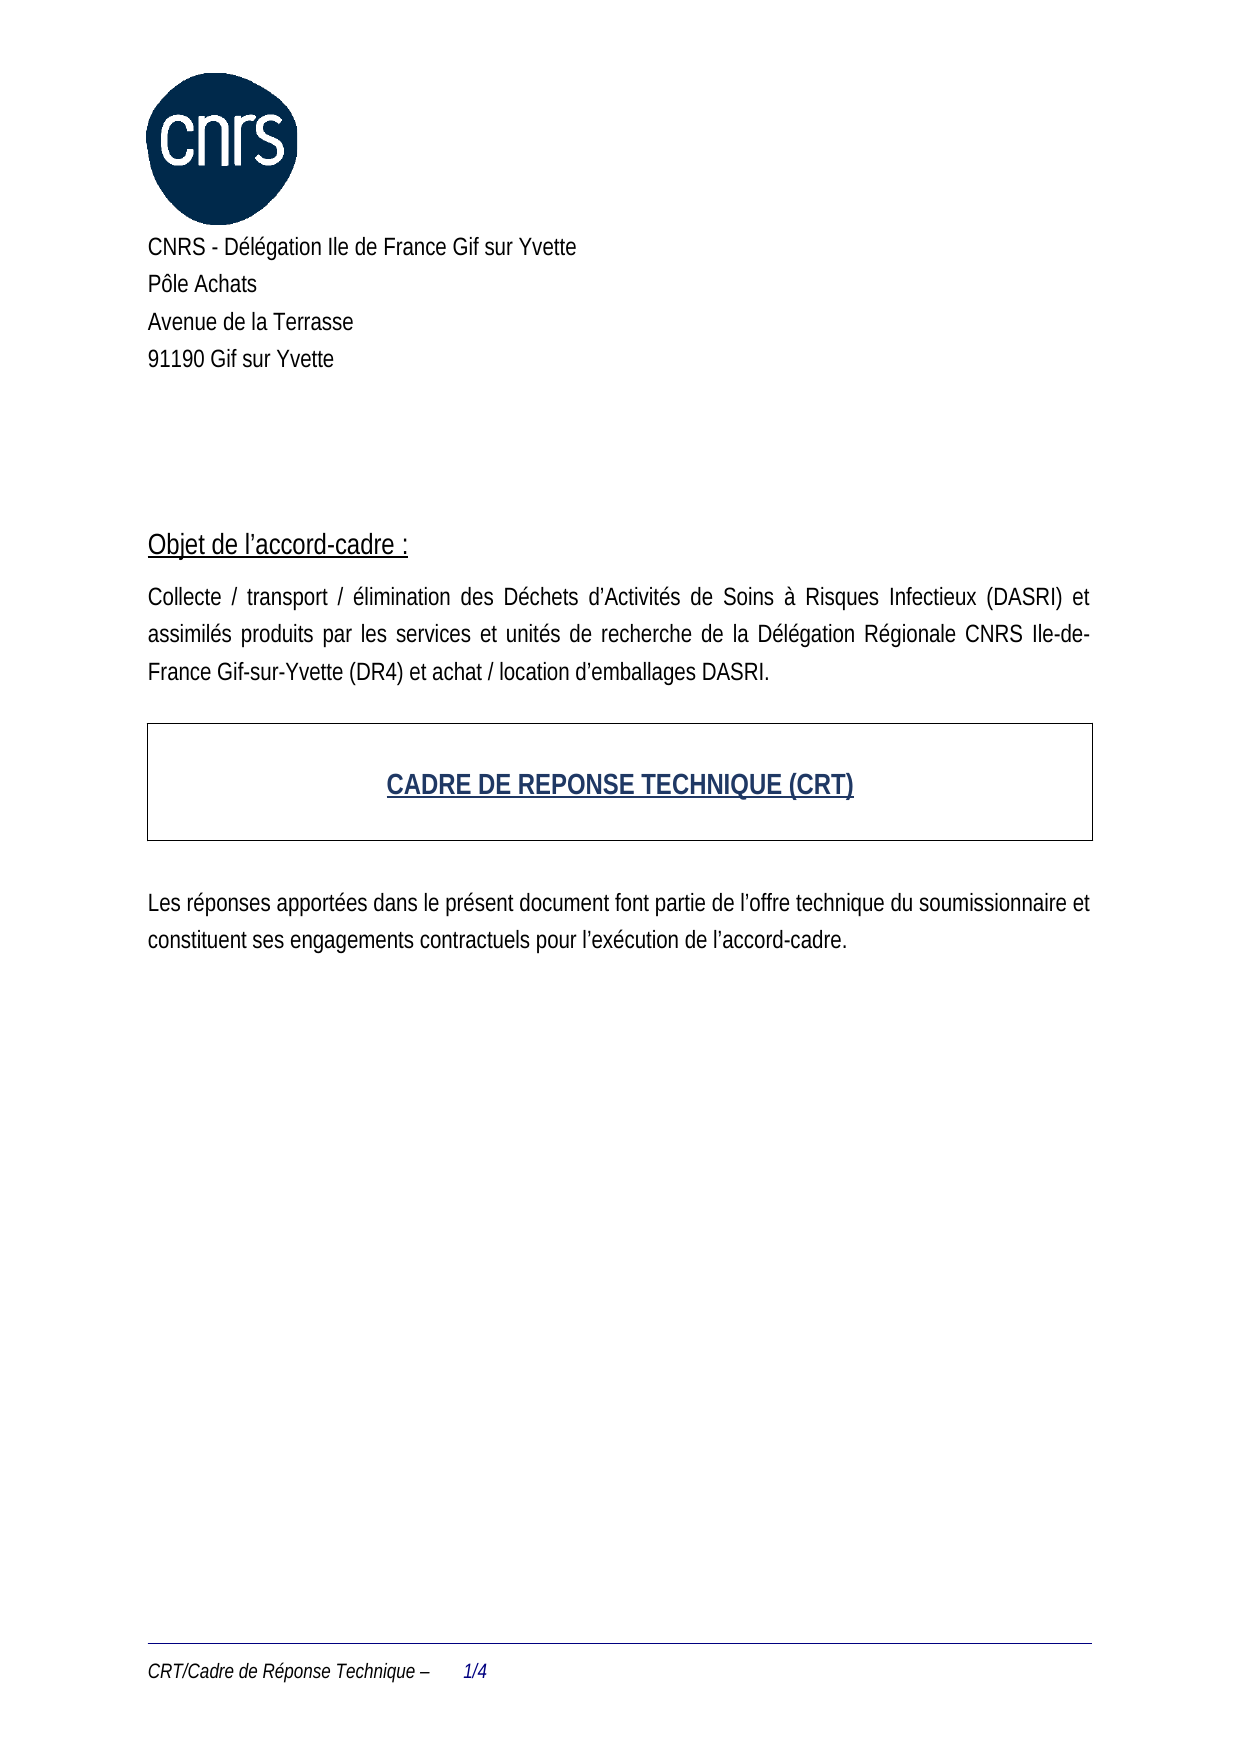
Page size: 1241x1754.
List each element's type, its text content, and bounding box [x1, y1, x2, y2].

text Les réponses apportées dans le présent document font partie de l’offre technique du soumissionnaire et constituent ses engagements contractuels pour l’exécution de l’accord-cadre. [148, 879, 1092, 954]
text CNRS - Délégation Ile de France Gif sur Yvette [148, 223, 1136, 260]
text CADRE DE REPONSE TECHNIQUE (CRT) [148, 763, 1092, 801]
text Pôle Achats [148, 260, 1092, 298]
picture [146, 73, 298, 225]
text Collecte / transport / élimination des Déchets d’Activités de Soins à Risques Infectieux (DASRI) et assimilés produits par les services et unités de recherche de la Délégation Régionale CNRS Ile-de-France Gif-sur-Yvette (DR4) et achat / location d’emballages DASRI. [148, 573, 1092, 685]
text 91190 Gif sur Yvette [148, 335, 1092, 373]
text Avenue de la Terrasse [148, 298, 1092, 335]
text Objet de l’accord-cadre : [148, 523, 1092, 560]
